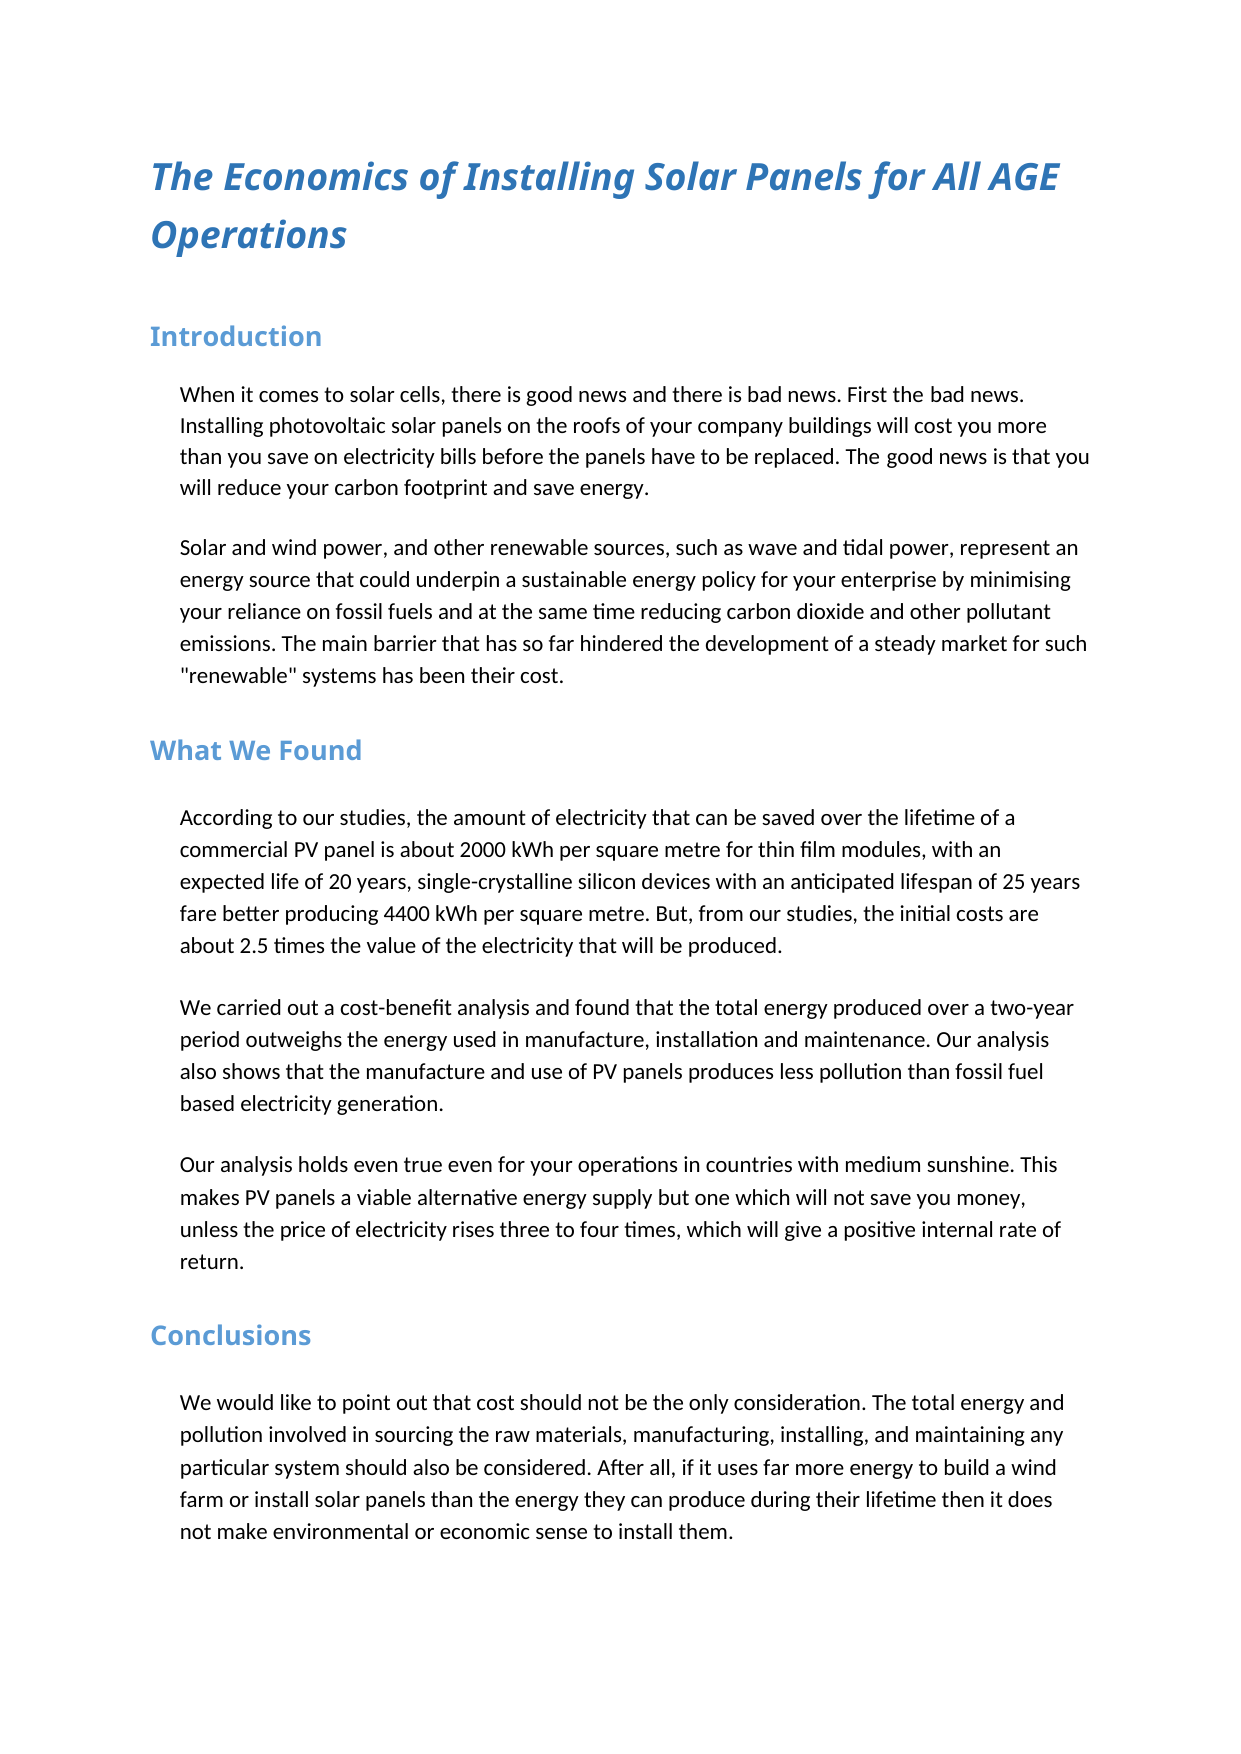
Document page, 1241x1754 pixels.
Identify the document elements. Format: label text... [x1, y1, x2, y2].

text We would like to point out that cost should not be the only consideration. The total energy and pollution involved in sourcing the raw materials, manufacturing, installing, and maintaining any particular system should also be considered. After all, if it uses far more energy to build a wind farm or install solar panels than the energy they can produce during their lifetime then it does not make environmental or economic sense to install them. [179, 1388, 1090, 1545]
text Our analysis holds even true even for your operations in countries with medium sunshine. This makes PV panels a viable alternative energy supply but one which will not save you money, unless the price of electricity rises three to four times, which will give a positive internal rate of return. [179, 1151, 1090, 1275]
text The Economics of Installing Solar Panels for All AGE Operations [150, 150, 1090, 260]
text Conclusions [150, 1317, 1090, 1354]
text We carried out a cost-benefit analysis and found that the total energy produced over a two-year period outweighs the energy used in manufacture, installation and maintenance. Our analysis also shows that the manufacture and use of PV panels produces less pollution than fossil fuel based electricity generation. [179, 993, 1090, 1117]
text When it comes to solar cells, there is good news and there is bad news. First the bad news. Installing photovoltaic solar panels on the roofs of your company buildings will cost you more than you save on electricity bills before the panels have to be replaced. The good news is that you will reduce your carbon footprint and save energy. [179, 381, 1090, 501]
text According to our studies, the amount of electricity that can be saved over the lifetime of a commercial PV panel is about 2000 kWh per square metre for thin film modules, with an expected life of 20 years, single-crystalline silicon devices with an anticipated lifespan of 25 years fare better producing 4400 kWh per square metre. But, from our studies, the initial costs are about 2.5 times the value of the electricity that will be produced. [179, 803, 1090, 959]
text Solar and wind power, and other renewable sources, such as wave and tidal power, represent an energy source that could underpin a sustainable energy policy for your enterprise by minimising your reliance on fossil fuels and at the same time reducing carbon dioxide and other pollutant emissions. The main barrier that has so far hindered the development of a steady market for such "renewable" systems has been their cost. [179, 533, 1090, 689]
text Introduction [150, 317, 1090, 354]
text What We Found [150, 731, 1090, 768]
